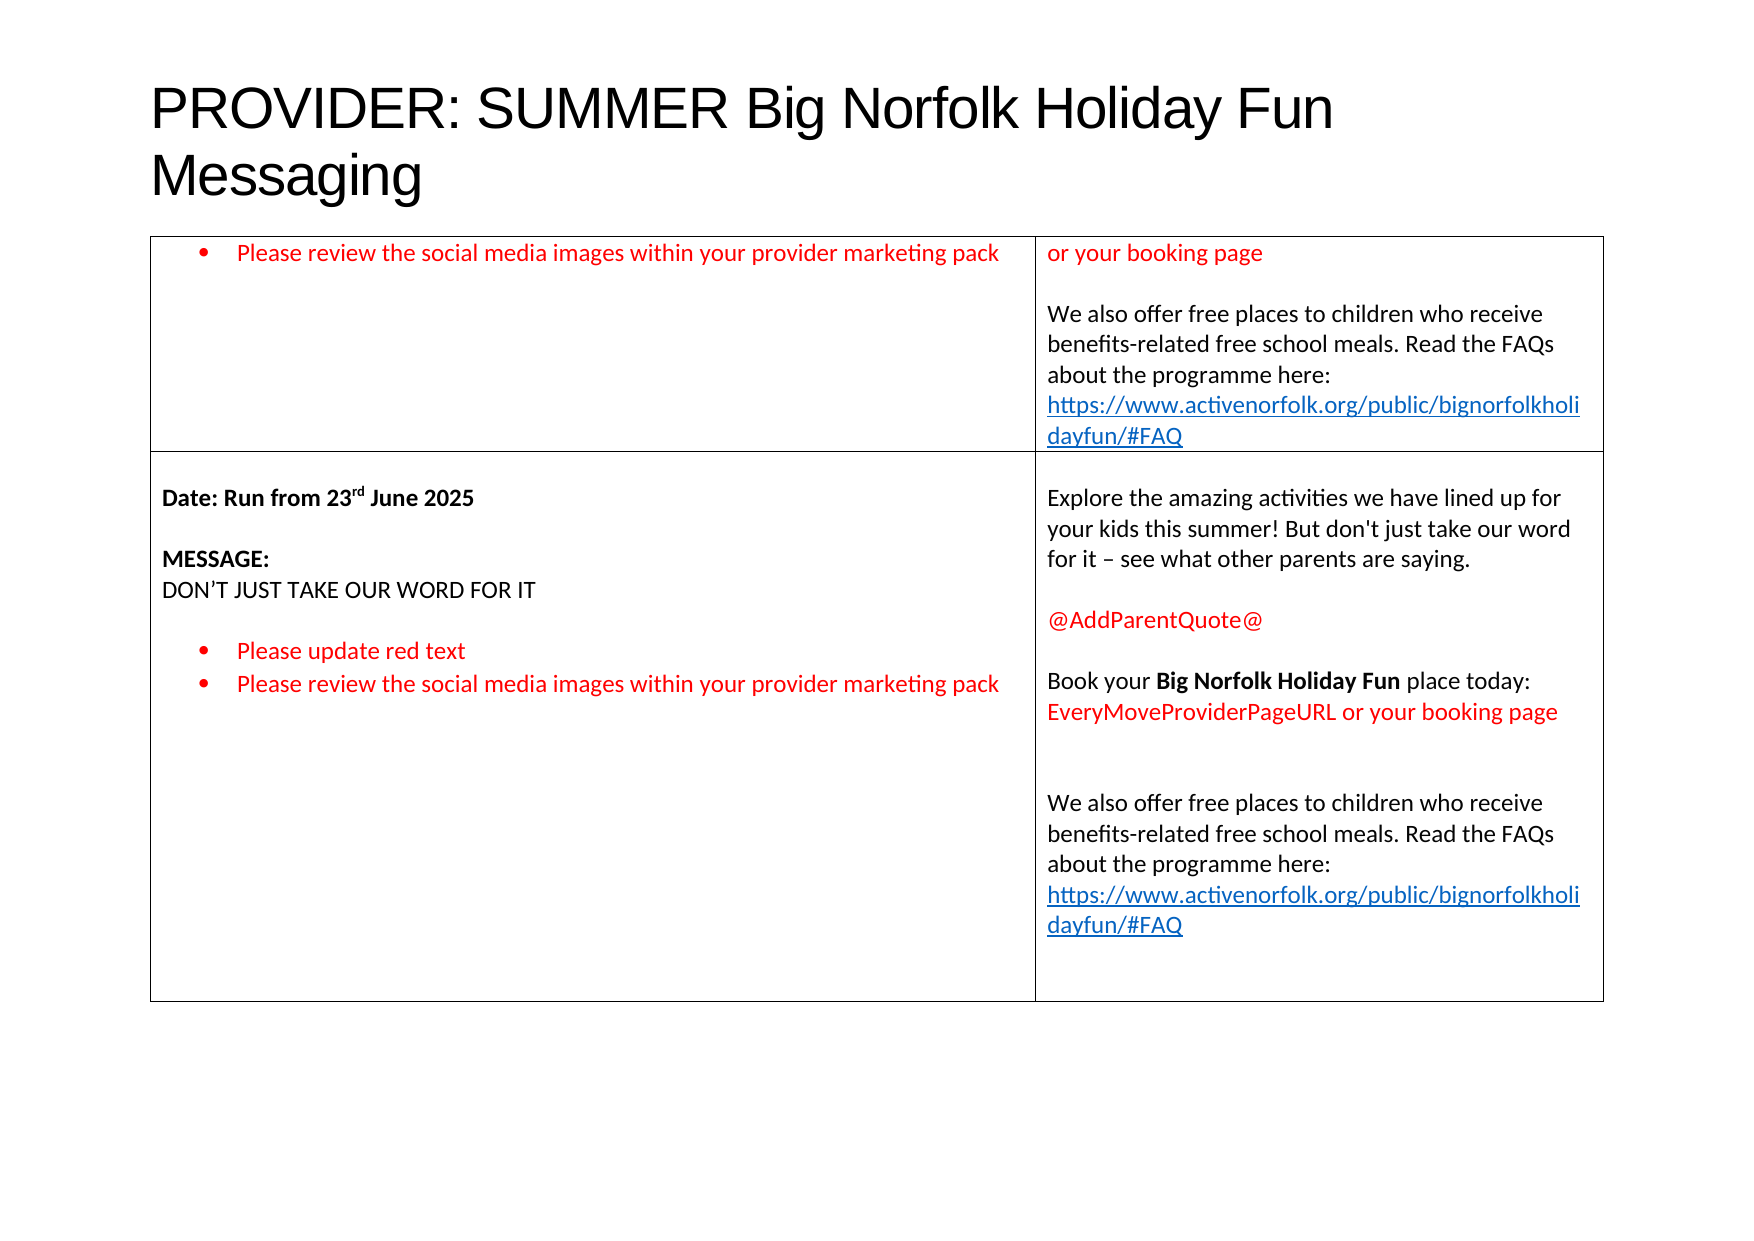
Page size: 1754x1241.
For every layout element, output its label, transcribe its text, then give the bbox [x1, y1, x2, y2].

table_cell Date: Run from 23rd June 2025 MESSAGE: DON’T JUST TAKE OUR WORD FOR IT Please update red text Please review the social media images within your provider marketing pack [151, 452, 1035, 1001]
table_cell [151, 237, 1035, 451]
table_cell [1036, 237, 1603, 451]
table_cell Explore the amazing activities we have lined up for your kids this summer! But don't just take our word for it – see what other parents are saying. @AddParentQuote@ Book your Big Norfolk Holiday Fun place today: EveryMoveProviderPageURL or your booking page We also offer free places to children who receive benefits-related free school meals. Read the FAQs about the programme here: https://www.activenorfolk.org/public/bignorfolkholidayfun/#FAQ [1036, 452, 1603, 1001]
